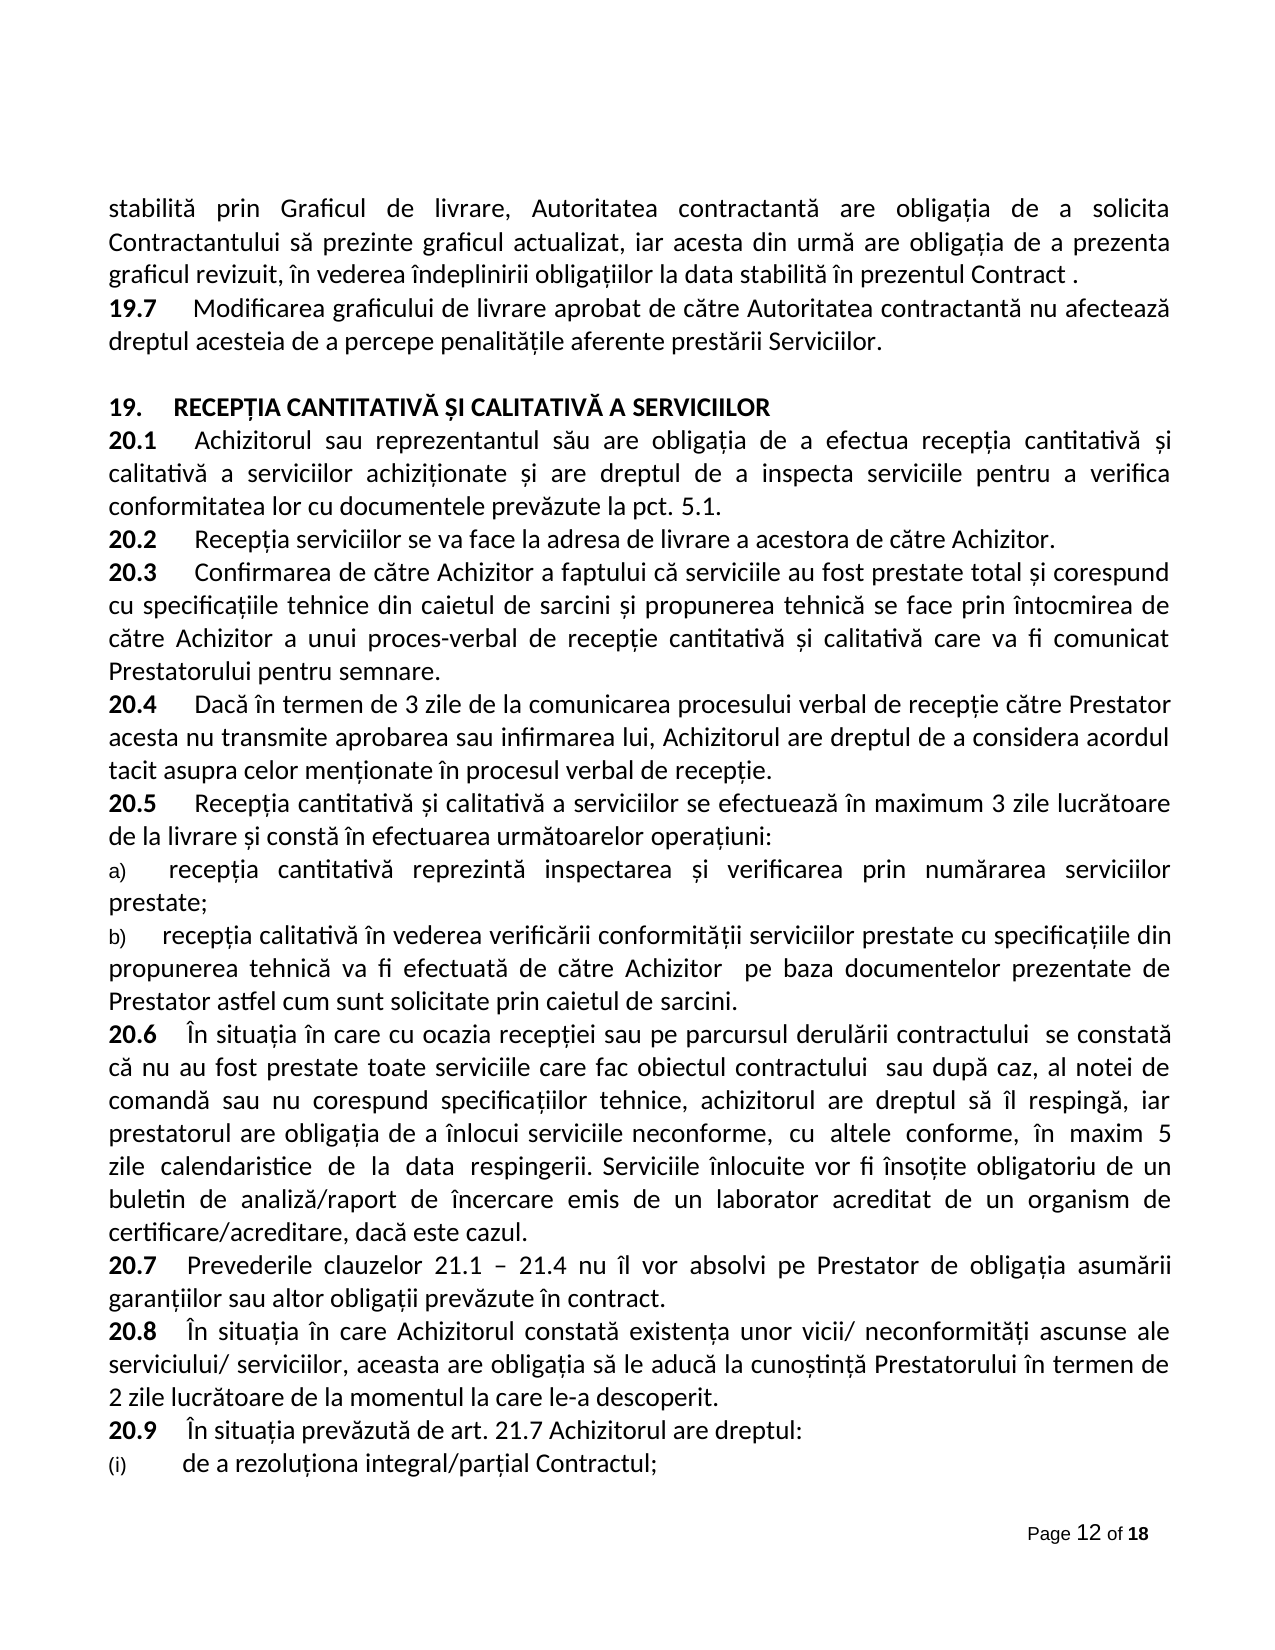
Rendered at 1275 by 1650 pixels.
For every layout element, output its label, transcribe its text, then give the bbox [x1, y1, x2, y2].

list recepţia calitativă în vederea verificării conformităţii serviciilor prestate cu specificaţiile din propunerea tehnică va fi efectuată de către Achizitor pe baza documentelor prezentate de Prestator astfel cum sunt solicitate prin caietul de sarcini. [108, 918, 1172, 1017]
list În situația prevăzută de art. 21.7 Achizitorul are dreptul: [108, 1413, 1172, 1446]
list de a rezoluționa integral/parțial Contractul; [108, 1446, 1172, 1479]
list Achizitorul sau reprezentantul său are obligația de a efectua recepția cantitativă şi calitativă a serviciilor achiziționate și are dreptul de a inspecta serviciile pentru a verifica conformitatea lor cu documentele prevăzute la pct. 5.1. [108, 423, 1172, 522]
list Recepţia cantitativă şi calitativă a serviciilor se efectuează în maximum 3 zile lucrătoare de la livrare şi constă în efectuarea următoarelor operaţiuni: [108, 786, 1172, 852]
list În situația în care Achizitorul constată existența unor vicii/ neconformități ascunse ale serviciului/ serviciilor, aceasta are obligația să le aducă la cunoștință Prestatorului în termen de 2 zile lucrătoare de la momentul la care le-a descoperit. [108, 1314, 1172, 1413]
list Modificarea graficului de livrare aprobat de către Autoritatea contractantă nu afectează dreptul acesteia de a percepe penalitățile aferente prestării Serviciilor. [108, 291, 1172, 357]
list Confirmarea de către Achizitor a faptului că serviciile au fost prestate total și corespund cu specificațiile tehnice din caietul de sarcini și propunerea tehnică se face prin întocmirea de către Achizitor a unui proces-verbal de recepție cantitativă și calitativă care va fi comunicat Prestatorului pentru semnare. [108, 555, 1172, 687]
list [108, 192, 1172, 291]
list În situaţia în care cu ocazia recepţiei sau pe parcursul derulării contractului se constată că nu au fost prestate toate serviciile care fac obiectul contractului sau după caz, al notei de comandă sau nu corespund specificaţiilor tehnice, achizitorul are dreptul să îl respingă, iar prestatorul are obligaţia de a înlocui serviciile neconforme, cu altele conforme, în maxim 5 zile calendaristice de la data respingerii. Serviciile înlocuite vor fi însoțite obligatoriu de un buletin de analiză/raport de încercare emis de un laborator acreditat de un organism de certificare/acreditare, dacă este cazul. [108, 1017, 1172, 1248]
list Dacă în termen de 3 zile de la comunicarea procesului verbal de recepție către Prestator acesta nu transmite aprobarea sau infirmarea lui, Achizitorul are dreptul de a considera acordul tacit asupra celor menționate în procesul verbal de recepție. [108, 687, 1172, 786]
list recepţia cantitativă reprezintă inspectarea şi verificarea prin numărarea serviciilor prestate; [108, 852, 1172, 918]
subtitle RECEPŢIA CANTITATIVĂ ŞI CALITATIVĂ A SERVICIILOR [108, 390, 1172, 423]
list Prevederile clauzelor 21.1 – 21.4 nu îl vor absolvi pe Prestator de obligaţia asumării garanţiilor sau altor obligaţii prevăzute în contract. [108, 1248, 1172, 1314]
list Recepţia serviciilor se va face la adresa de livrare a acestora de către Achizitor. [108, 522, 1172, 555]
